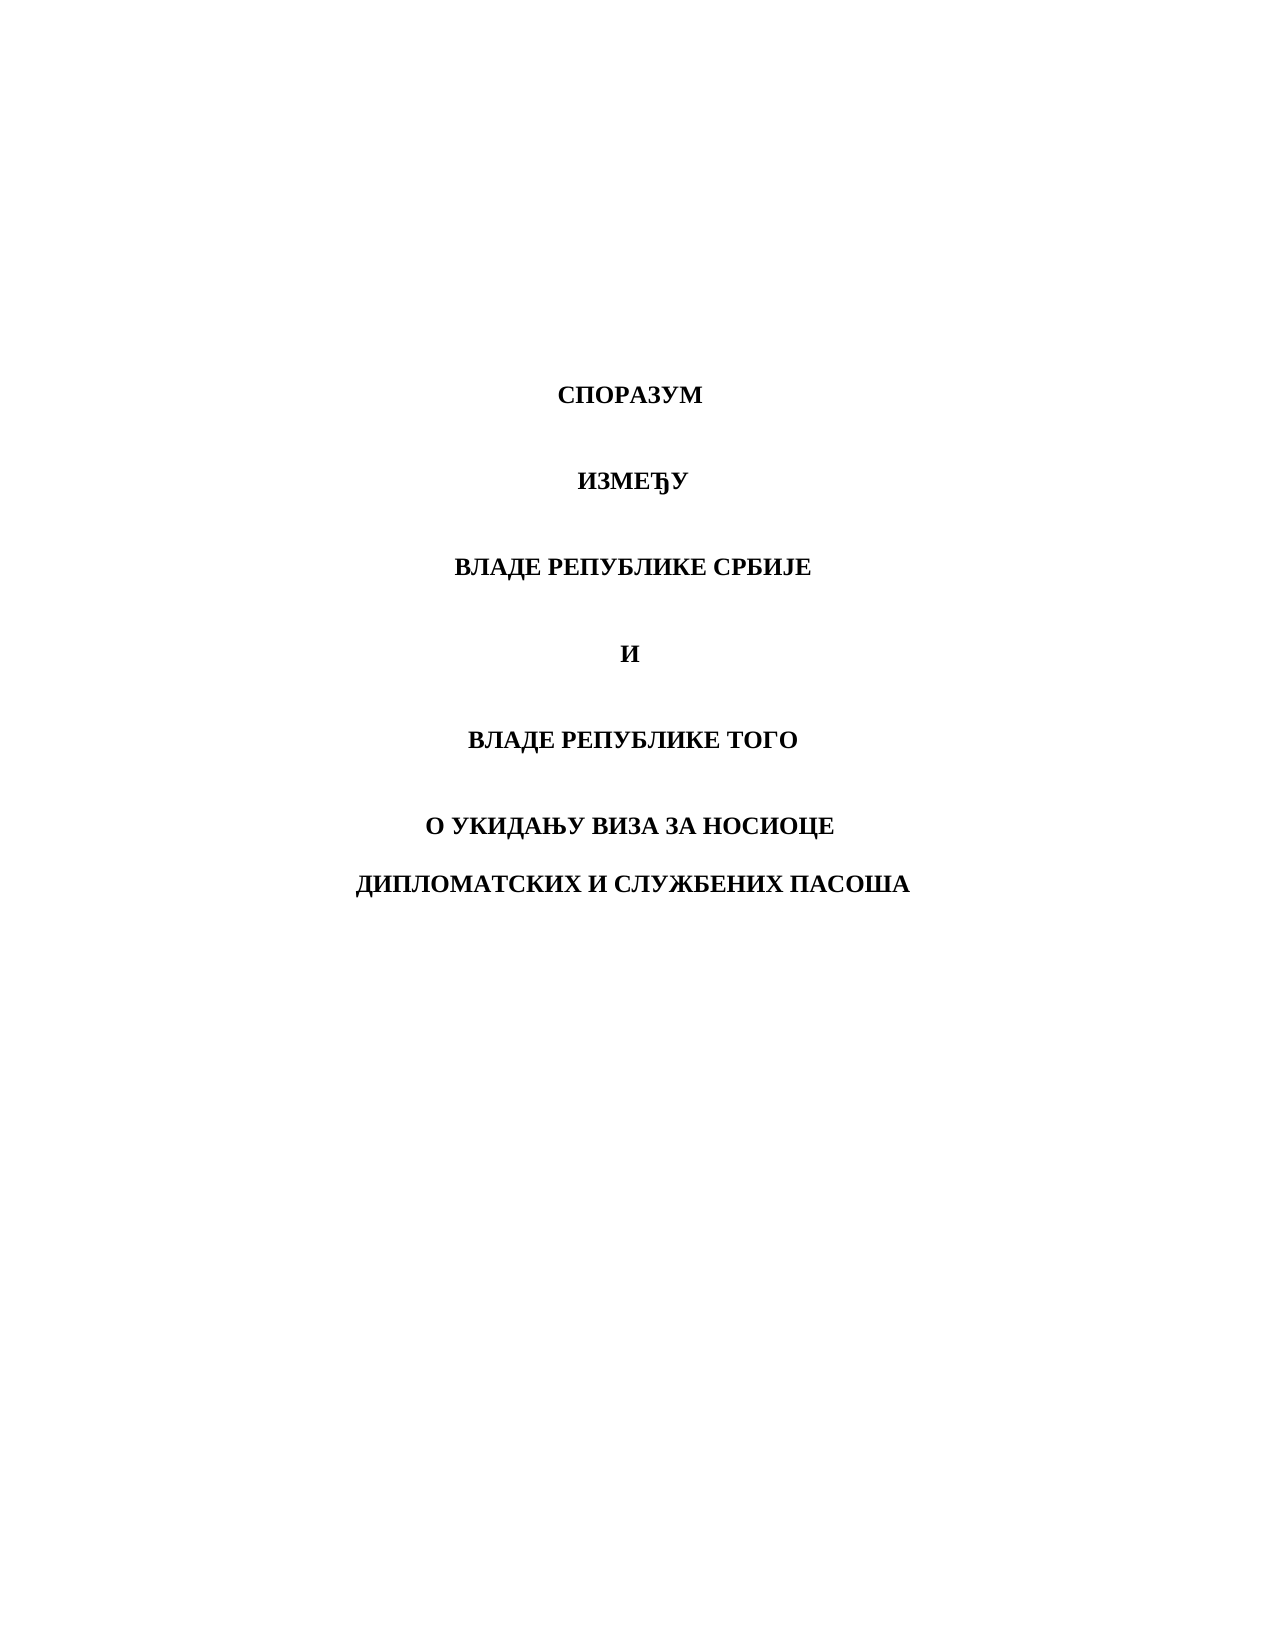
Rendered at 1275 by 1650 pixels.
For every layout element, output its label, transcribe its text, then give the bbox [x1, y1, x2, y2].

text ИЗМЕЂУ [209, 466, 1051, 495]
text О УКИДАЊУ ВИЗА ЗА НОСИОЦЕ [209, 811, 1051, 840]
text ВЛАДЕ РЕПУБЛИКЕ ТОГО [209, 725, 1051, 754]
text ДИПЛОМАТСКИХ И СЛУЖБЕНИХ ПАСОША [209, 869, 1051, 897]
text ВЛАДЕ РЕПУБЛИКЕ СРБИЈЕ [209, 552, 1051, 581]
text И [209, 639, 1051, 667]
text СПОРАЗУМ [209, 380, 1051, 409]
